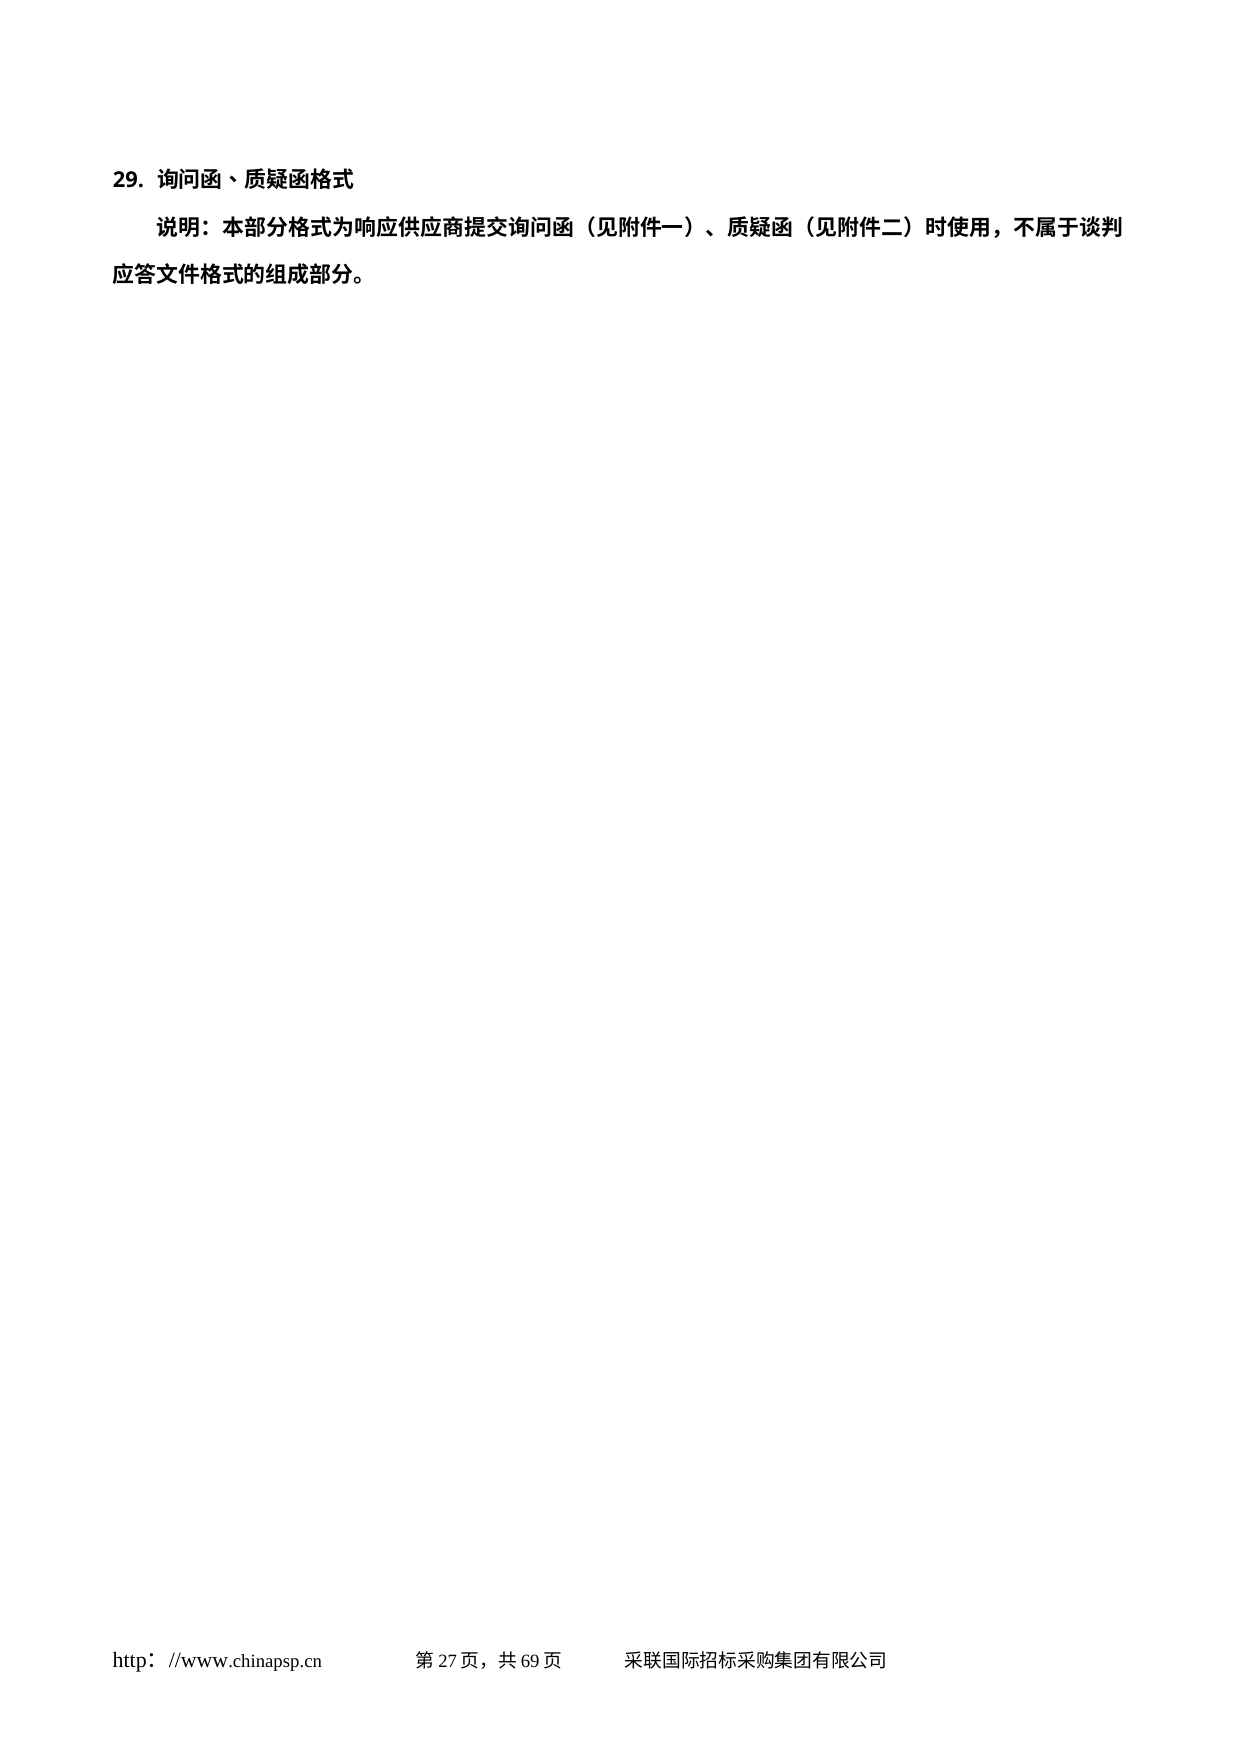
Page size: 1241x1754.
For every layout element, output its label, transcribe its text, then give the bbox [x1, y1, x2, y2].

list 询问函、质疑函格式 [113, 162, 1128, 194]
text 说明：本部分格式为响应供应商提交询问函（见附件一）、质疑函（见附件二）时使用，不属于谈判应答文件格式的组成部分。 [112, 209, 1128, 289]
